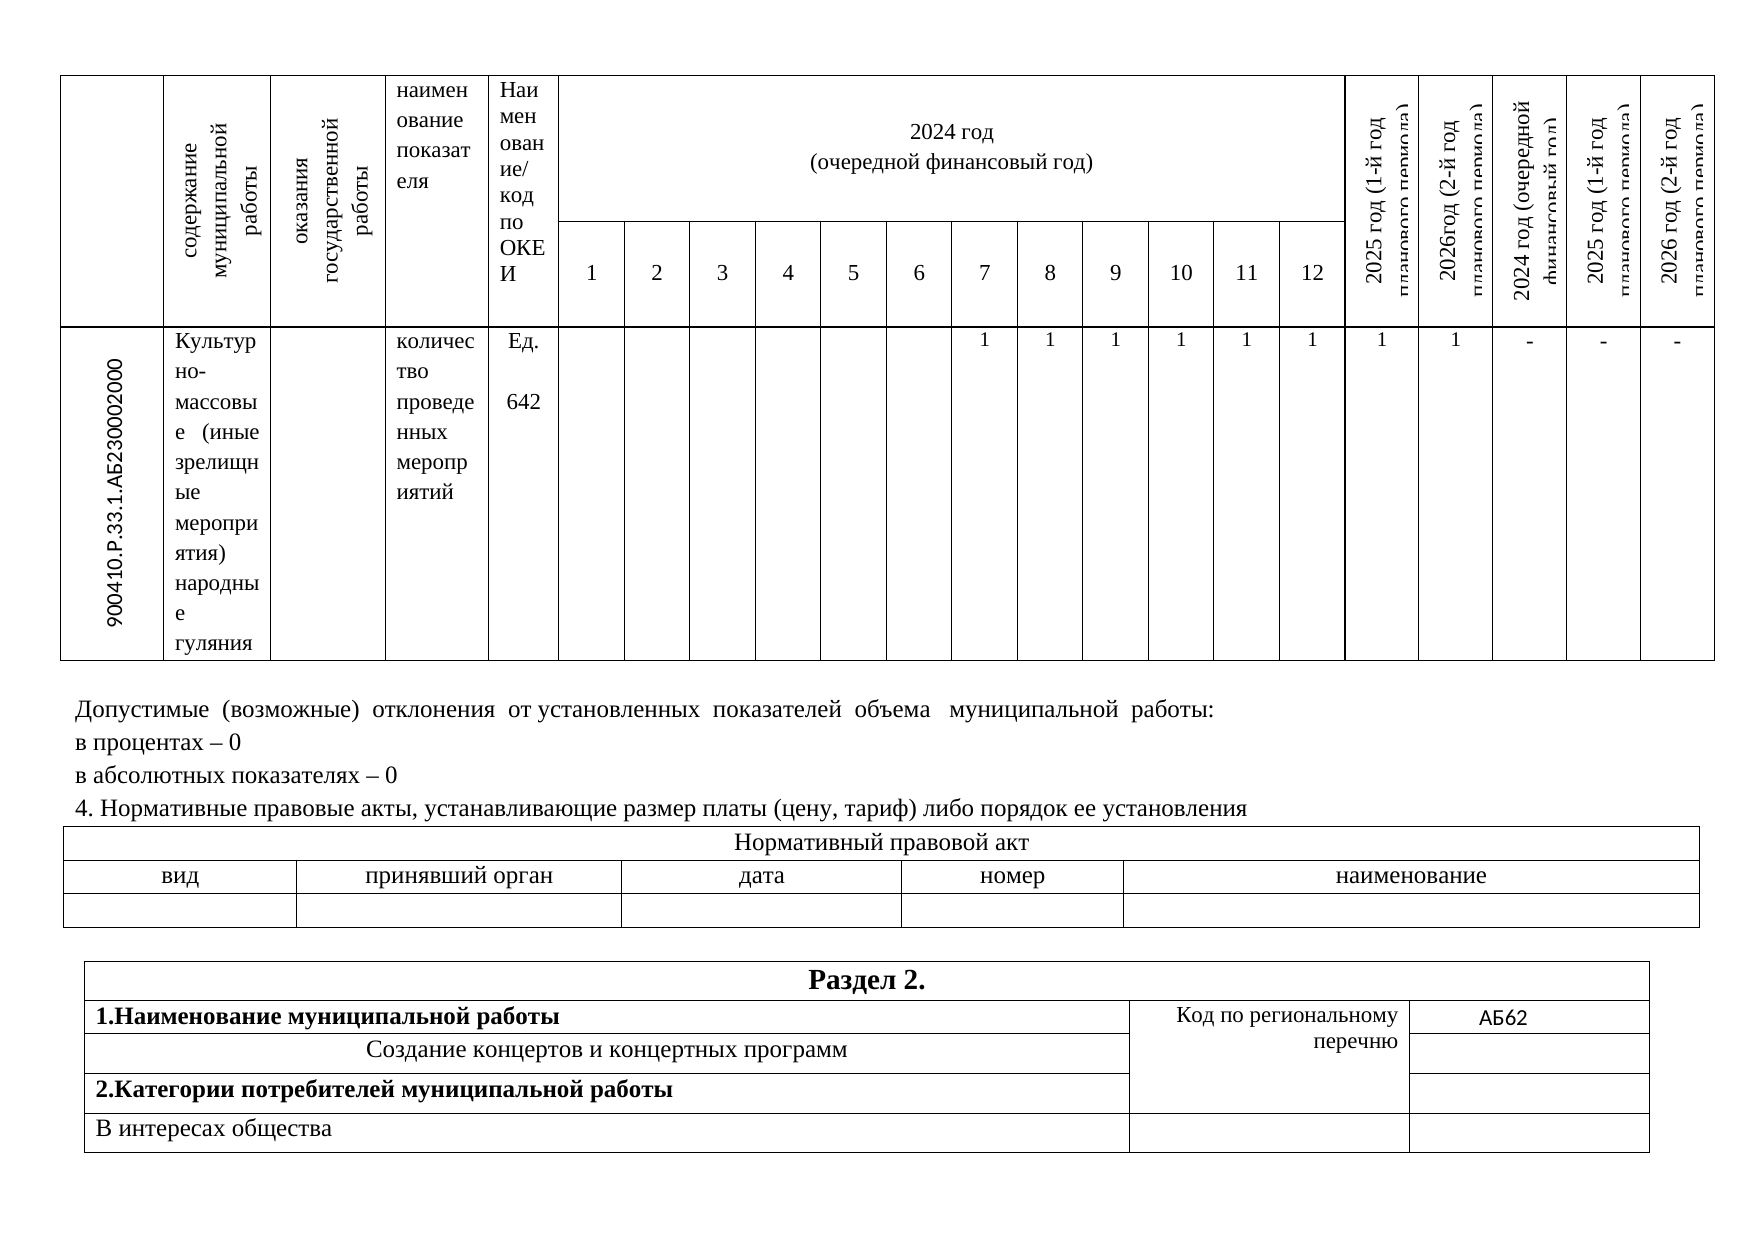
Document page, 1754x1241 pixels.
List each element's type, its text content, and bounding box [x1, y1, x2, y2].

table_cell В интересах общества [85, 1114, 1129, 1152]
table_cell количество проведенных мероприятий [386, 328, 488, 660]
table_cell 2024 год (очередной финансовый год) [1493, 76, 1566, 326]
table_cell 6 [887, 222, 951, 326]
table_cell Код по региональному перечню [1130, 1001, 1409, 1112]
table_cell 900410.Р.33.1.АБ230002000 [61, 328, 163, 660]
table_cell наименование показателя [386, 76, 488, 326]
text 4. Нормативные правовые акты, устанавливающие размер платы (цену, тариф) либо порядок ее установления [75, 793, 1679, 822]
table_cell [902, 894, 1123, 927]
table_cell - [1493, 328, 1566, 660]
table_cell 1 [1214, 328, 1279, 660]
table_cell [821, 328, 886, 660]
table_cell 8 [1018, 222, 1082, 326]
table_cell 2.Категории потребителей муниципальной работы [85, 1074, 1129, 1112]
table_cell [622, 894, 901, 927]
table_cell 1 [1018, 328, 1082, 660]
table_cell [271, 328, 385, 660]
table_cell 1 [559, 222, 624, 326]
table_cell [559, 328, 624, 660]
table_cell [1124, 894, 1699, 927]
table_cell [1130, 1114, 1409, 1152]
text Допустимые (возможные) отклонения от установленных показателей объема муниципальной работы: [75, 694, 1679, 722]
table_cell [756, 328, 820, 660]
table_cell Ед. 642 [489, 328, 558, 660]
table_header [271, 76, 385, 326]
table_cell 1 [952, 328, 1017, 660]
table_cell 2025 год (1-й год планового периода) [1567, 76, 1640, 326]
table_cell 11 [1214, 222, 1279, 326]
table_cell [887, 328, 951, 660]
table_header Раздел 2. [85, 962, 1649, 1000]
table_cell принявший орган [297, 861, 621, 893]
text в абсолютных показателях – 0 [75, 760, 1679, 788]
table_cell [625, 328, 689, 660]
table_cell [1410, 1074, 1649, 1112]
table_cell Создание концертов и концертных программ [85, 1034, 1129, 1073]
table_cell 9 [1083, 222, 1148, 326]
table_cell [1410, 1034, 1649, 1073]
text в процентах – 0 [75, 727, 1679, 756]
table_cell 7 [952, 222, 1017, 326]
table_cell - [1641, 328, 1714, 660]
table_cell наименование [1124, 861, 1699, 893]
table_cell [1410, 1114, 1649, 1152]
table_cell 10 [1149, 222, 1213, 326]
table_cell 1 [1149, 328, 1213, 660]
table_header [164, 76, 270, 326]
table_cell дата [622, 861, 901, 893]
table_cell [1410, 1001, 1649, 1033]
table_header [61, 76, 163, 326]
table_cell 1.Наименование муниципальной работы [85, 1001, 1129, 1033]
table_cell 2026 год (2-й год планового периода) [1641, 76, 1714, 326]
table_cell 1 [1346, 328, 1418, 660]
table_cell 4 [756, 222, 820, 326]
table_cell 5 [821, 222, 886, 326]
table_cell Наименование/ код по ОКЕИ [489, 76, 558, 326]
table_cell 2025 год (1-й год планового периода) [1346, 76, 1418, 326]
table_cell 2 [625, 222, 689, 326]
table_cell 1 [1419, 328, 1492, 660]
table_header Нормативный правовой акт [64, 827, 1699, 859]
table_cell [690, 328, 755, 660]
table_cell [297, 894, 621, 927]
table_cell 12 [1280, 222, 1344, 326]
table_cell номер [902, 861, 1123, 893]
table_cell 2024 год (очередной финансовый год) [559, 76, 1344, 221]
table_cell 2026год (2-й год планового периода) [1419, 76, 1492, 326]
table_cell 1 [1083, 328, 1148, 660]
table_cell 3 [690, 222, 755, 326]
table_cell 1 [1280, 328, 1344, 660]
table_cell [64, 894, 296, 927]
table_cell - [1567, 328, 1640, 660]
table_cell Культурно-массовые (иные зрелищные мероприятия) народные гуляния [164, 328, 270, 660]
table_cell вид [64, 861, 296, 893]
